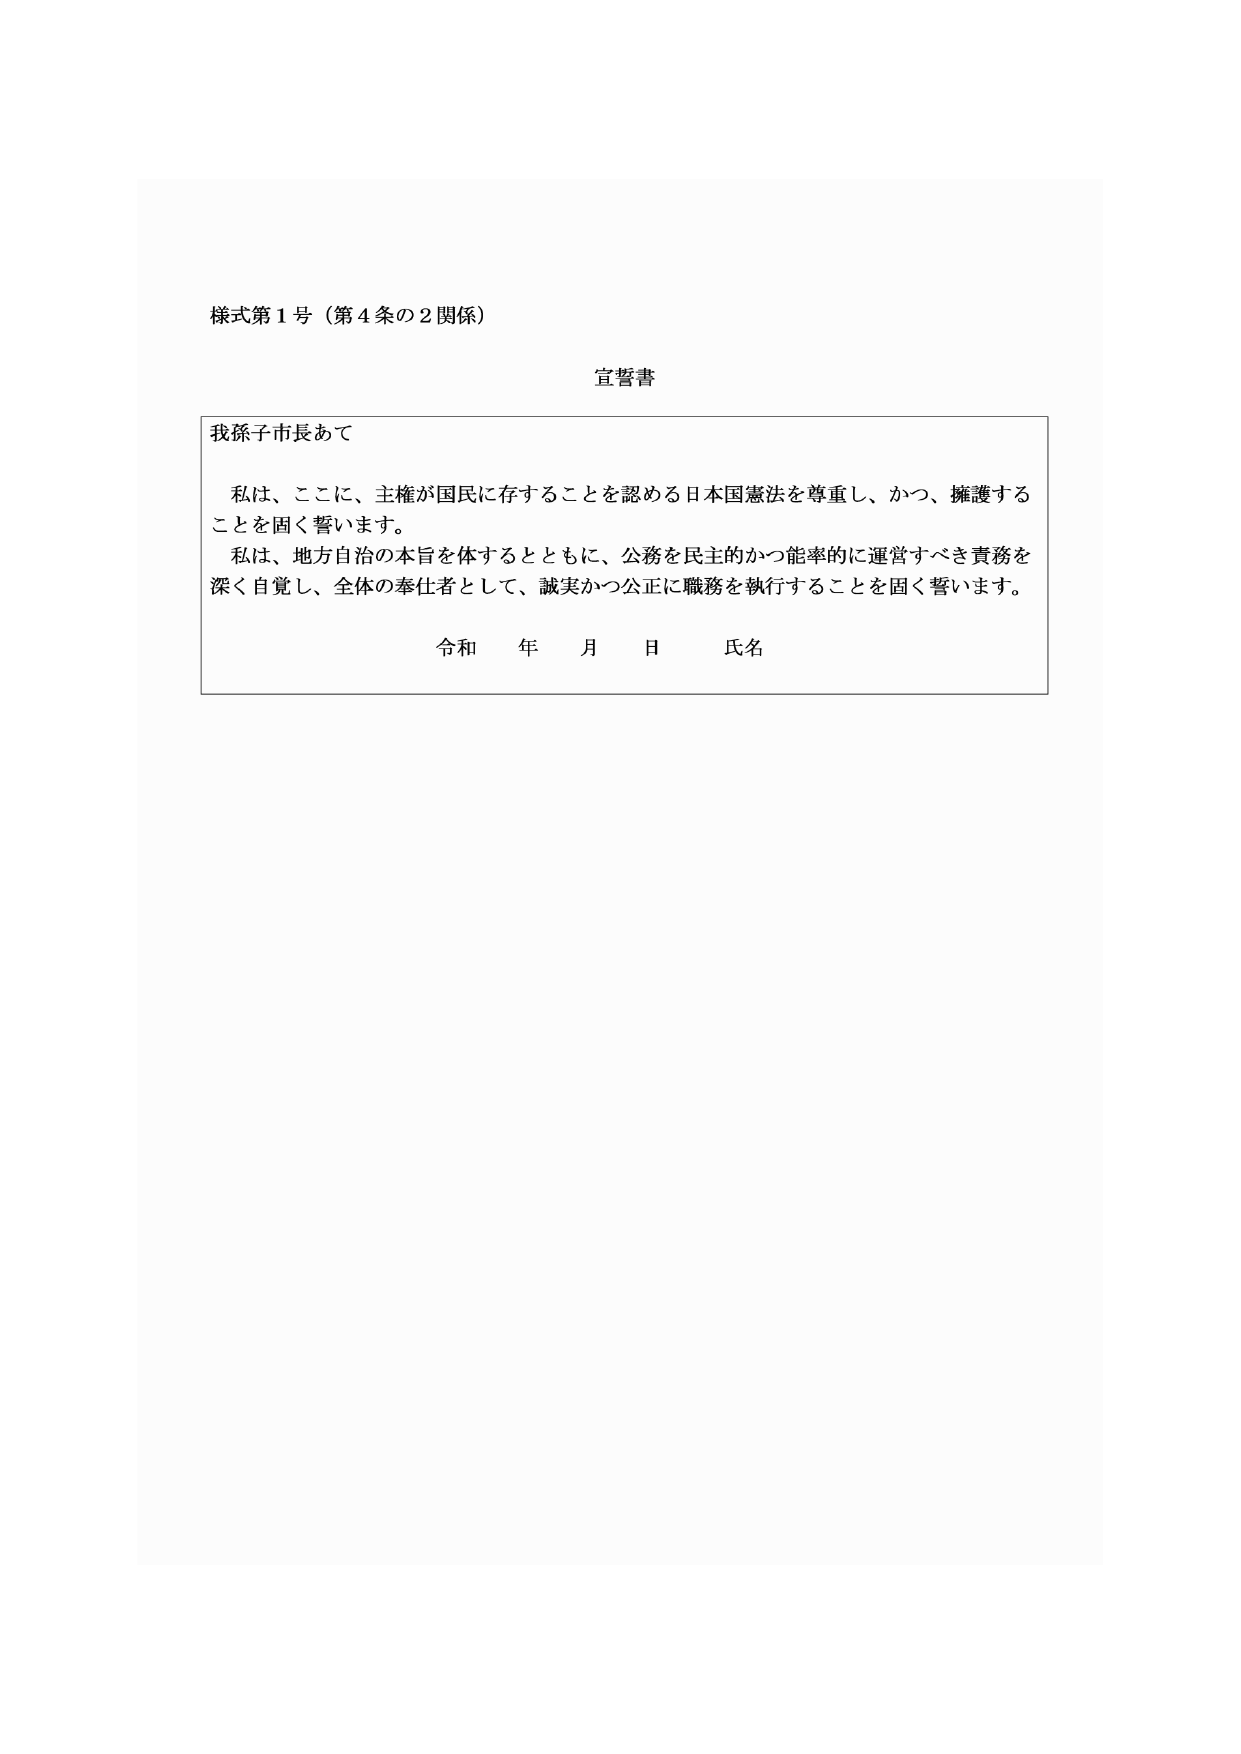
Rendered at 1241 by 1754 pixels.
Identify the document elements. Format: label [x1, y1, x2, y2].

picture [137, 179, 1104, 1565]
